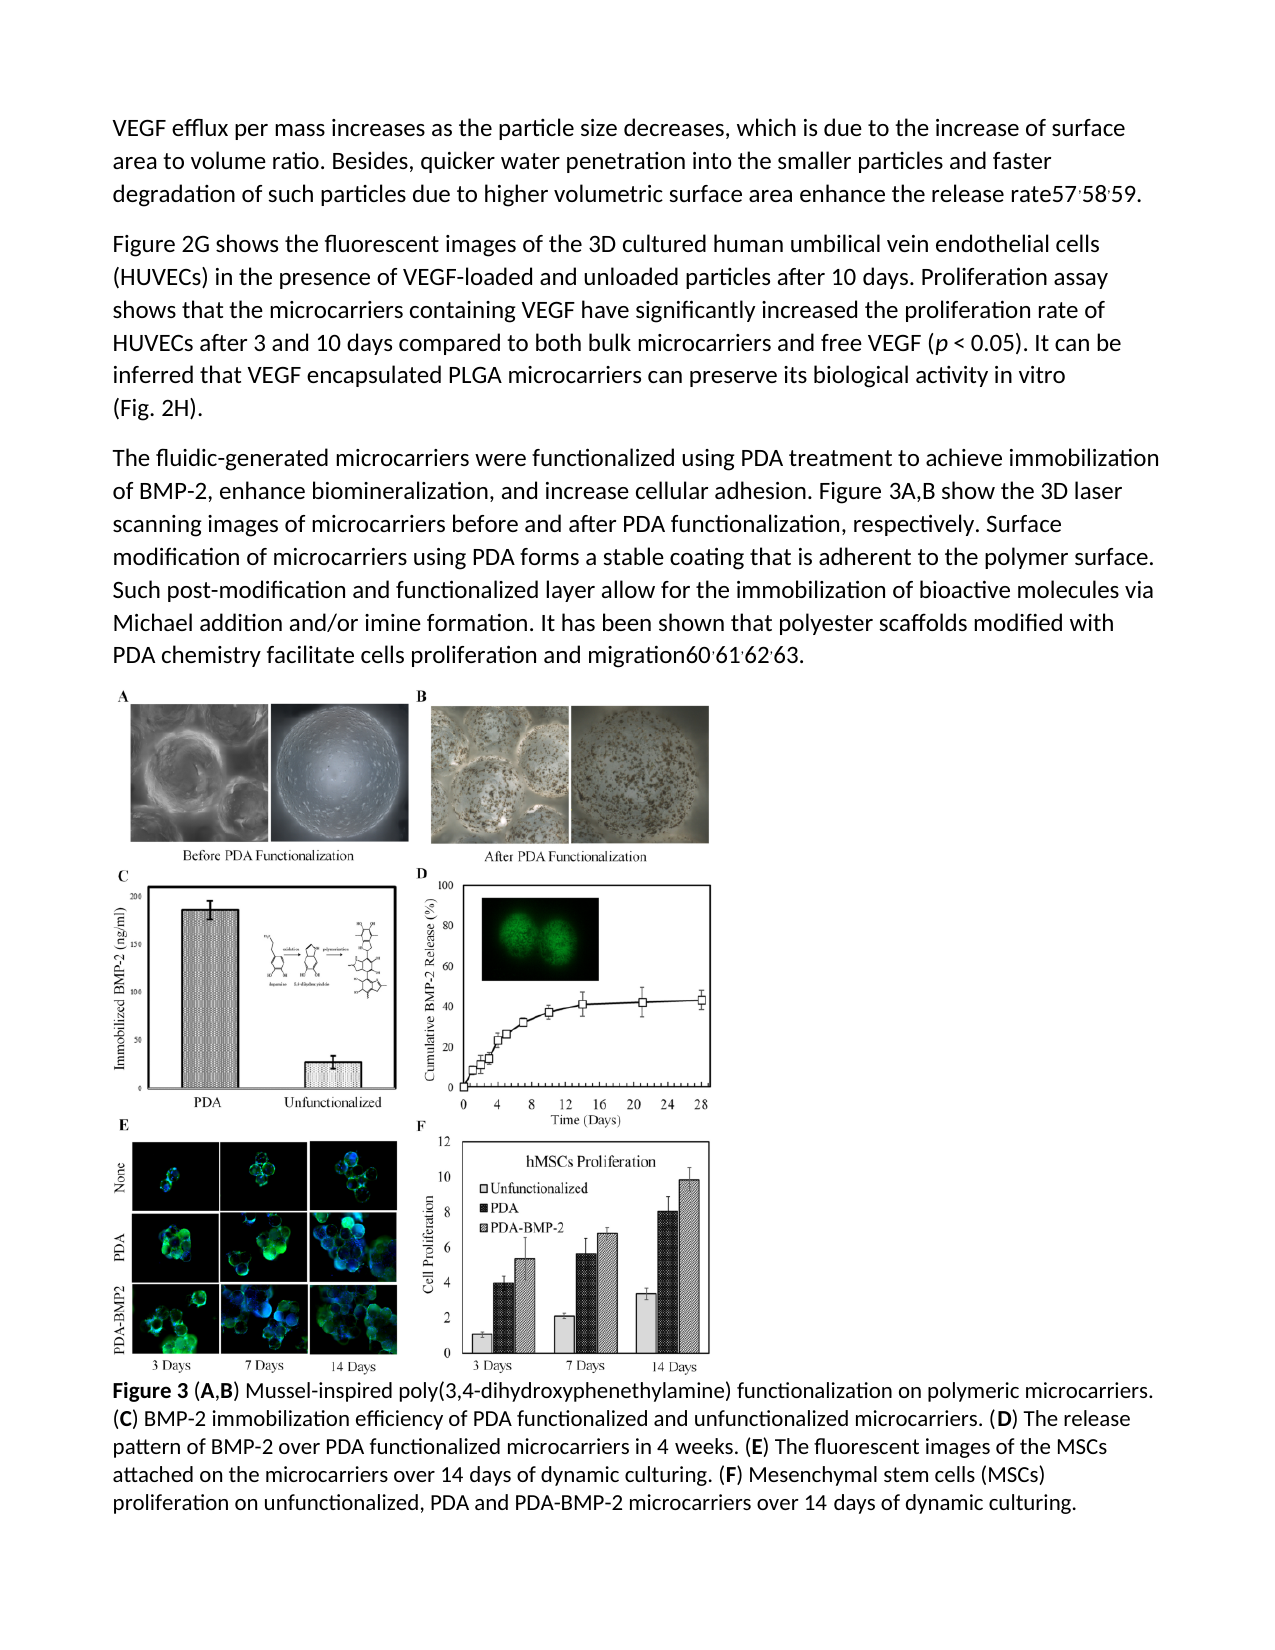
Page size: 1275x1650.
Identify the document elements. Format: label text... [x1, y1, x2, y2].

text Figure 2G shows the fluorescent images of the 3D cultured human umbilical vein endothelial cells (HUVECs) in the presence of VEGF-loaded and unloaded particles after 10 days. Proliferation assay shows that the microcarriers containing VEGF have significantly increased the proliferation rate of HUVECs after 3 and 10 days compared to both bulk microcarriers and free VEGF (p < 0.05). It can be inferred that VEGF encapsulated PLGA microcarriers can preserve its biological activity in vitro (Fig. 2H). [112, 228, 1162, 423]
text Figure 3 (A,B) Mussel-inspired poly(3,4-dihydroxyphenethylamine) functionalization on polymeric microcarriers. (C) BMP-2 immobilization efficiency of PDA functionalized and unfunctionalized microcarriers. (D) The release pattern of BMP-2 over PDA functionalized microcarriers in 4 weeks. (E) The fluorescent images of the MSCs attached on the microcarriers over 14 days of dynamic culturing. (F) Mesenchymal stem cells (MSCs) proliferation on unfunctionalized, PDA and PDA-BMP-2 microcarriers over 14 days of dynamic culturing. [112, 1376, 1162, 1516]
text The fluidic-generated microcarriers were functionalized using PDA treatment to achieve immobilization of BMP-2, enhance biomineralization, and increase cellular adhesion. Figure 3A,B show the 3D laser scanning images of microcarriers before and after PDA functionalization, respectively. Surface modification of microcarriers using PDA forms a stable coating that is adherent to the polymer surface. Such post-modification and functionalized layer allow for the immobilization of bioactive molecules via Michael addition and/or imine formation. It has been shown that polyester scaffolds modified with PDA chemistry facilitate cells proliferation and migration60,61,62,63. [112, 442, 1162, 670]
picture [112, 689, 713, 1377]
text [112, 112, 1162, 209]
